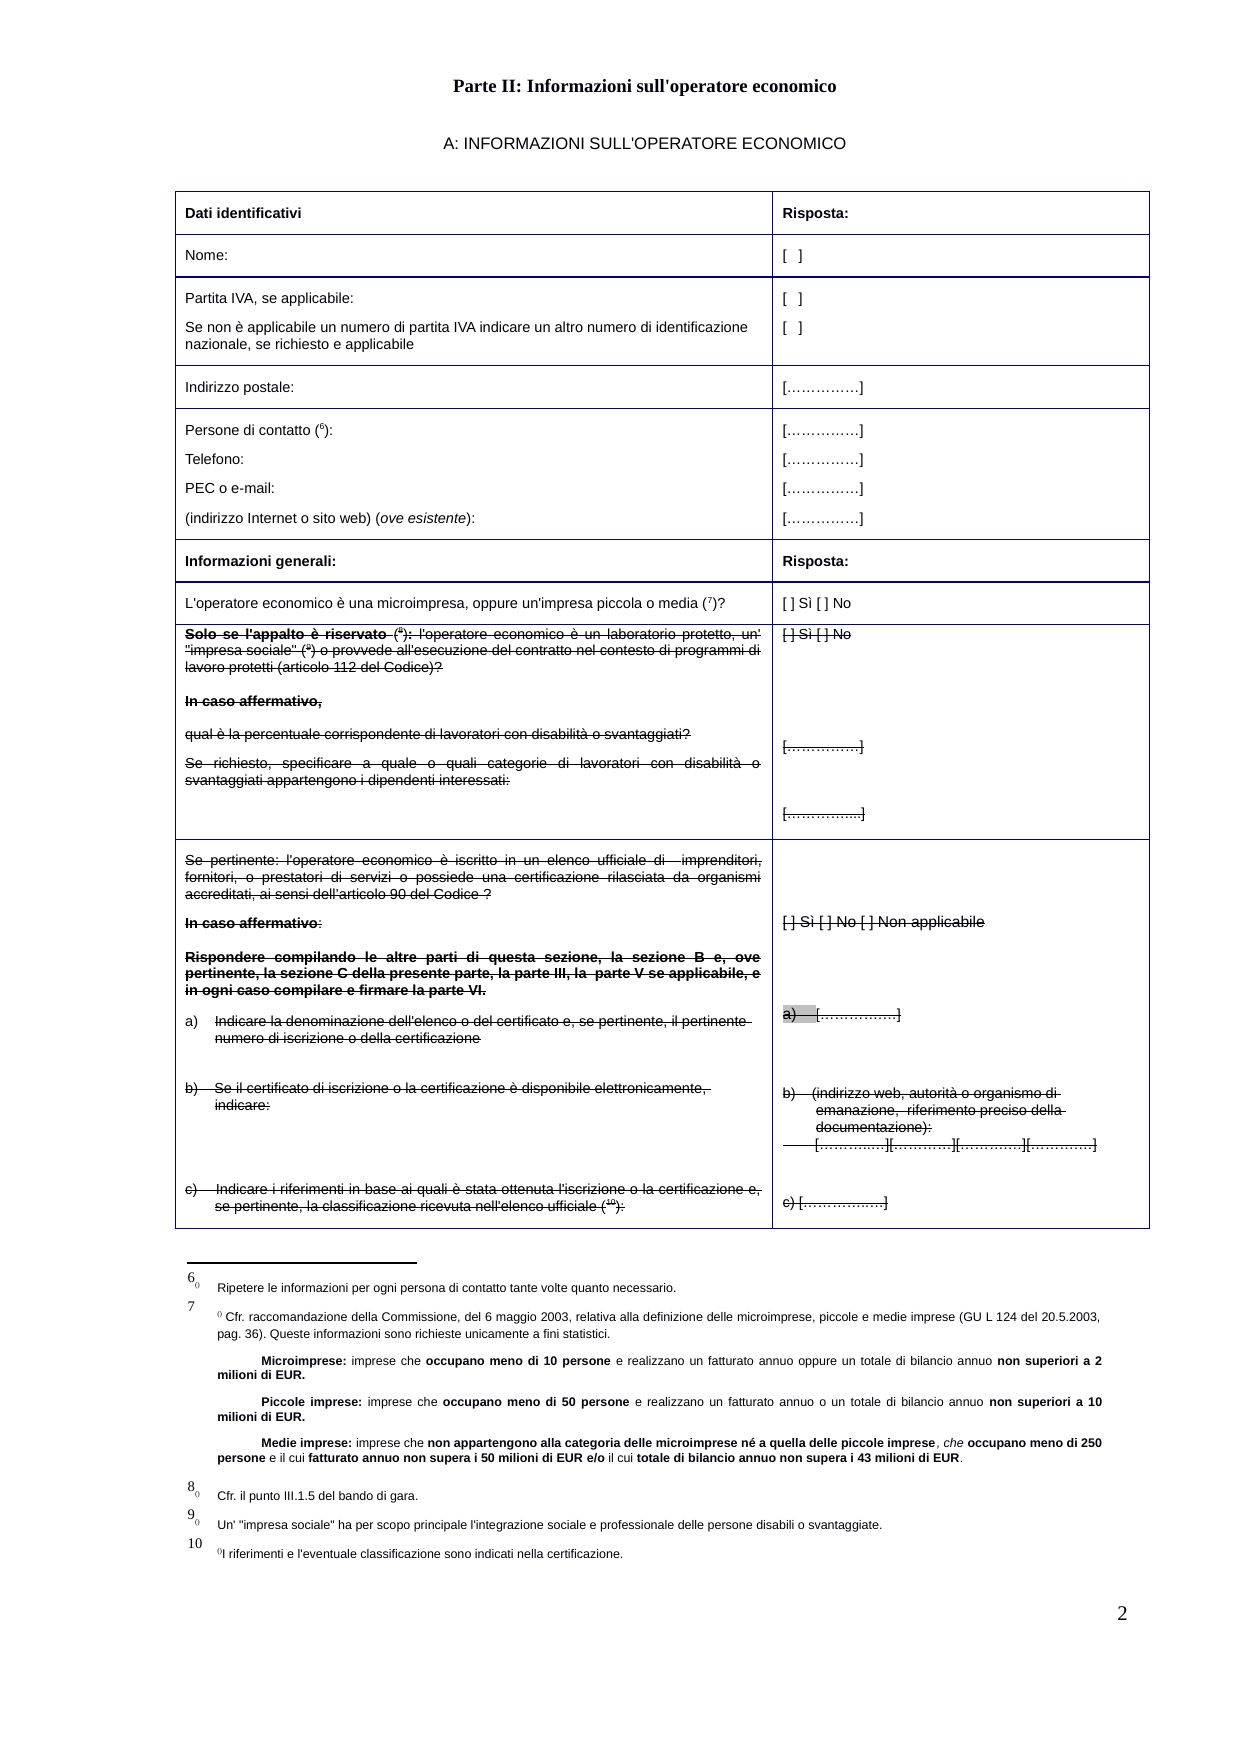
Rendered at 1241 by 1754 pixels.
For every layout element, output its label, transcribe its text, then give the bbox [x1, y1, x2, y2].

title Parte II: Informazioni sull'operatore economico [187, 75, 1102, 97]
table_cell Indirizzo postale: [176, 366, 772, 408]
table_cell [ ] [773, 235, 1149, 276]
table_cell [……………] [773, 366, 1149, 408]
table_cell [ ] Sì [ ] No [……………] […………....] [773, 625, 1149, 838]
table_header Risposta: [773, 192, 1149, 233]
table_cell Solo se l'appalto è riservato (): l'operatore economico è un laboratorio protetto, un' "impresa sociale" () o provvede all'esecuzione del contratto nel contesto di programmi di lavoro protetti (articolo 112 del Codice)? In caso affermativo, qual è la percentuale corrispondente di lavoratori con disabilità o svantaggiati? Se richiesto, specificare a quale o quali categorie di lavoratori con disabilità o svantaggiati appartengono i dipendenti interessati: [176, 625, 772, 838]
title A: Informazioni sull'operatore economico [187, 134, 1102, 153]
table_cell [ ] Sì [ ] No [ ] Non applicabile [………….…] b) (indirizzo web, autorità o organismo di emanazione, riferimento preciso della documentazione): [………..…][…………][……….…][……….…] c) […………..…] d) [ ] Sì [ ] No e) [ ] Sì [ ] No (indirizzo web, autorità o organismo di emanazione, riferimento preciso della documentazione) [………..…][…………][……….…][……….…] [773, 840, 1149, 1227]
table_header Dati identificativi [176, 192, 772, 233]
table_cell [……………] [……………] [……………] [……………] [773, 409, 1149, 539]
table_cell L'operatore economico è una microimpresa, oppure un'impresa piccola o media ()? [176, 583, 772, 624]
table_cell Se pertinente: l'operatore economico è iscritto in un elenco ufficiale di imprenditori, fornitori, o prestatori di servizi o possiede una certificazione rilasciata da organismi accreditati, ai sensi dell’articolo 90 del Codice ? In caso affermativo: Rispondere compilando le altre parti di questa sezione, la sezione B e, ove pertinente, la sezione C della presente parte, la parte III, la parte V se applicabile, e in ogni caso compilare e firmare la parte VI. Indicare la denominazione dell'elenco o del certificato e, se pertinente, il pertinente numero di iscrizione o della certificazione b) Se il certificato di iscrizione o la certificazione è disponibile elettronicamente, indicare: c) Indicare i riferimenti in base ai quali è stata ottenuta l'iscrizione o la certificazione e, se pertinente, la classificazione ricevuta nell'elenco ufficiale (): d) L'iscrizione o la certificazione comprende tutti i criteri di selezione richiesti? In caso di risposta negativa alla lettera d): Inserire inoltre tutte le informazioni mancanti nella parte IV, sezione A, B, C, o D secondo il caso SOLO se richiesto dal pertinente avviso o bando o dai documenti di gara: e) L'operatore economico potrà fornire un certificato per quanto riguarda il pagamento dei contributi previdenziali e delle imposte, o fornire informazioni che permettano all'amministrazione aggiudicatrice o all'ente aggiudicatore di ottenere direttamente tale documento accedendo a una banca dati nazionale che sia disponibile gratuitamente in un qualunque Stato membro? Se la documentazione pertinente è disponibile elettronicamente, indicare: [176, 840, 772, 1227]
table_cell Partita IVA, se applicabile: Se non è applicabile un numero di partita IVA indicare un altro numero di identificazione nazionale, se richiesto e applicabile [176, 278, 772, 365]
table_cell [ ] [ ] [773, 278, 1149, 365]
table_cell [ ] Sì [ ] No [773, 583, 1149, 624]
table_cell Informazioni generali: [176, 540, 772, 581]
table_cell Persone di contatto (): Telefono: PEC o e-mail: (indirizzo Internet o sito web) (ove esistente): [176, 409, 772, 539]
table_cell Nome: [176, 235, 772, 276]
table_cell Risposta: [773, 540, 1149, 581]
